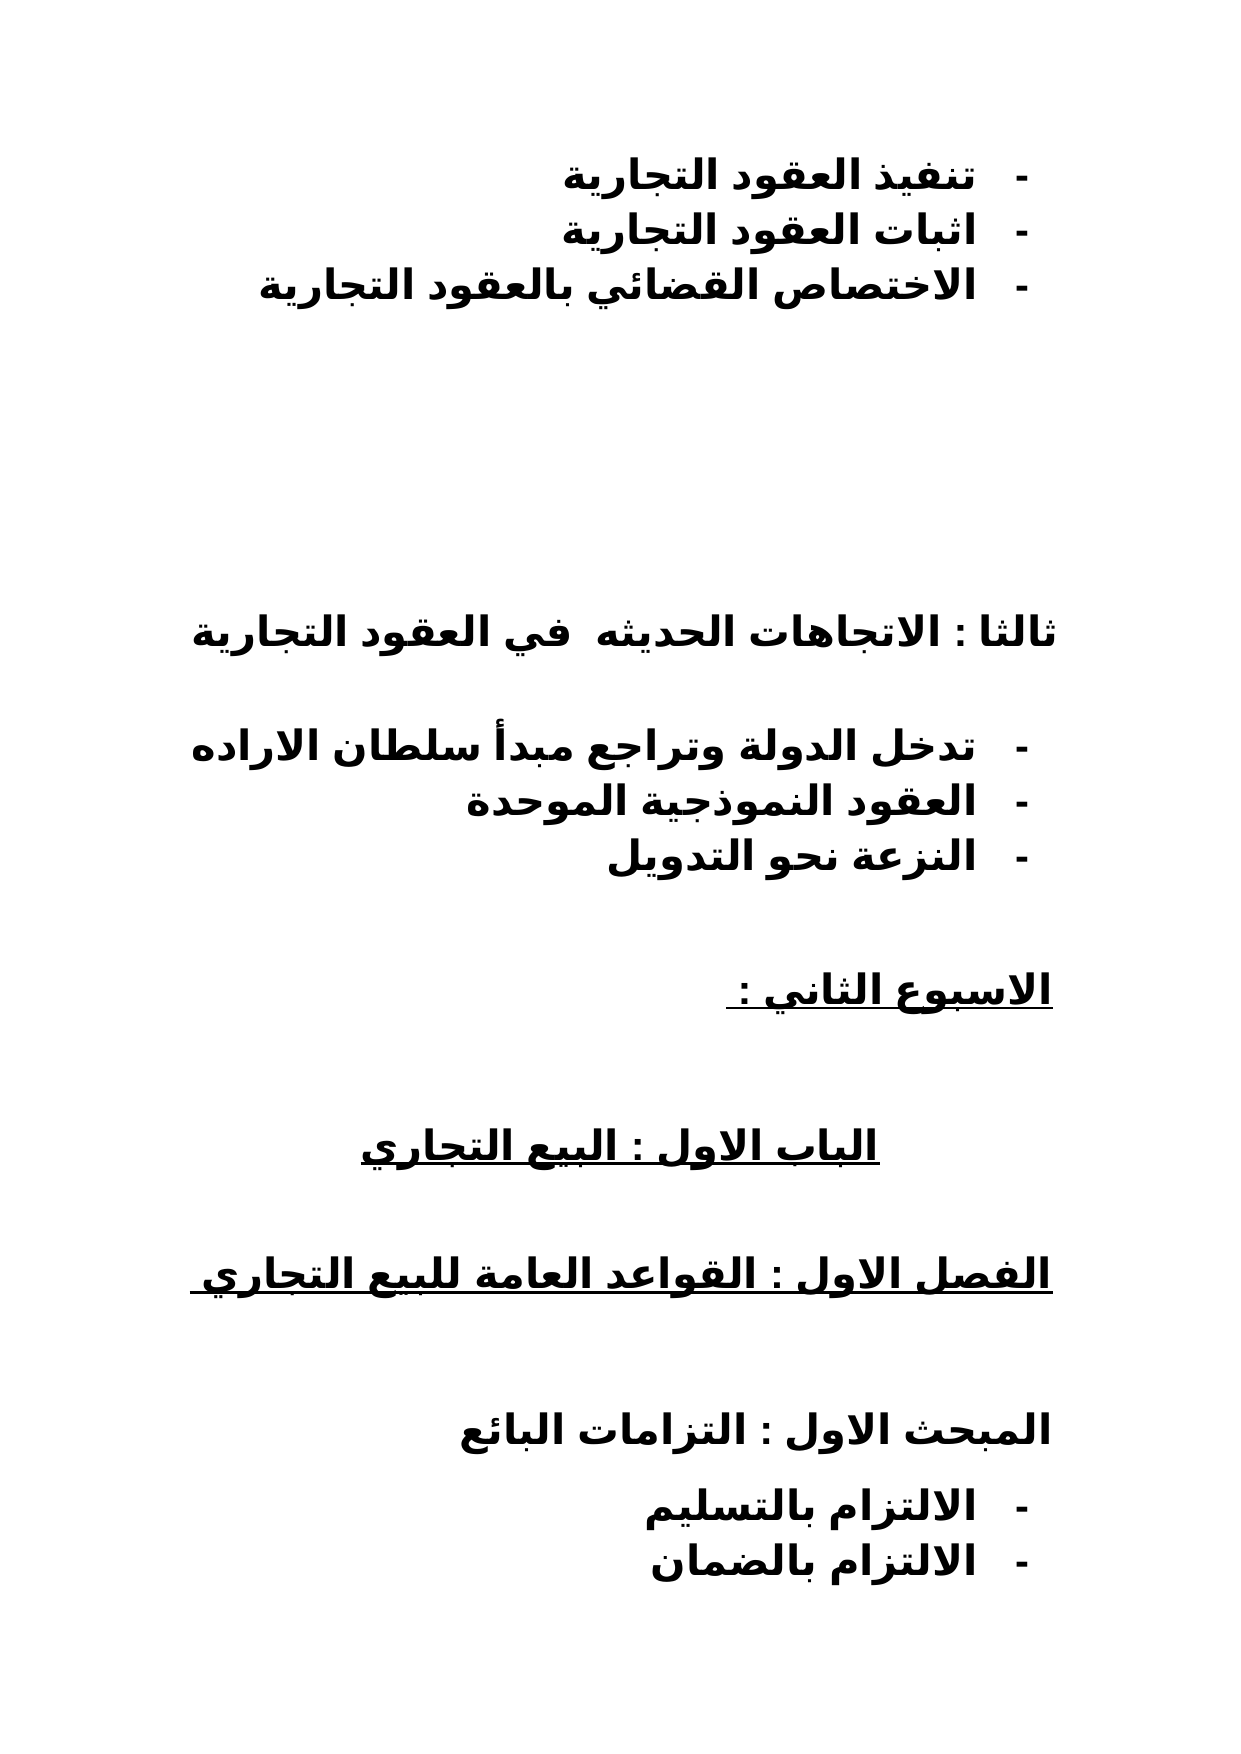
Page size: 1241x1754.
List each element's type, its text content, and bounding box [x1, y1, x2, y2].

text الفصل الاول : القواعد العامة للبيع التجاري [187, 1250, 1053, 1298]
list الاختصاص القضائي بالعقود التجارية [187, 260, 1015, 308]
list العقود النموذجية الموحدة [187, 776, 1015, 824]
list اثبات العقود التجارية [187, 205, 1015, 253]
list تنفيذ العقود التجارية [187, 150, 1015, 198]
list النزعة نحو التدويل [187, 831, 1015, 879]
text الاسبوع الثاني : [187, 966, 1053, 1013]
list الالتزام بالتسليم [187, 1481, 1015, 1529]
text المبحث الاول : التزامات البائع [187, 1405, 1053, 1453]
list الالتزام بالضمان [187, 1536, 1015, 1584]
list ثالثا : الاتجاهات الحديثه في العقود التجارية [187, 607, 1059, 655]
list تدخل الدولة وتراجع مبدأ سلطان الاراده [187, 721, 1015, 769]
text الباب الاول : البيع التجاري [187, 1121, 1053, 1169]
